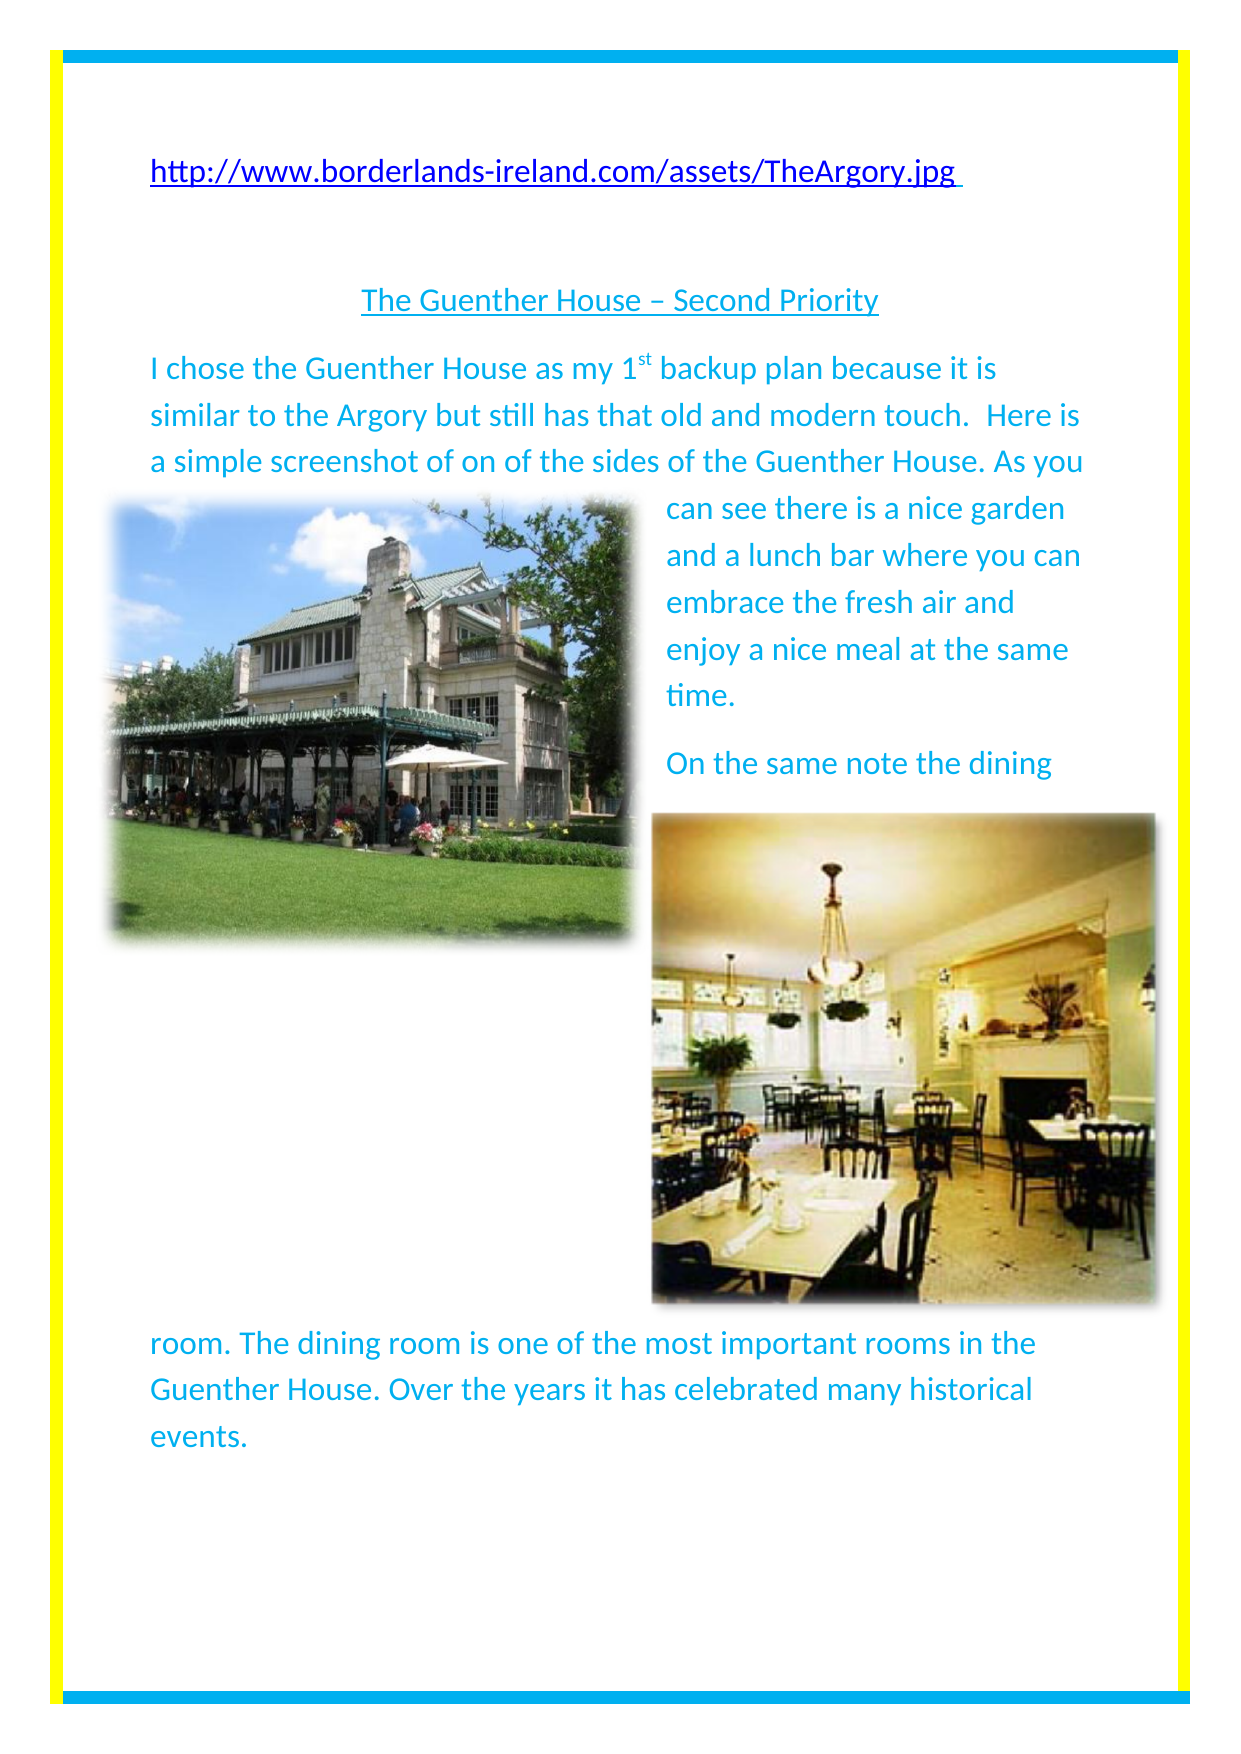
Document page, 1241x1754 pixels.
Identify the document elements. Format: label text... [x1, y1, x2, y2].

text On the same note the dining room. The dining room is one of the most important rooms in the Guenther House. Over the years it has celebrated many historical events. [150, 951, 1090, 1456]
text The Guenther House – Second Priority [150, 279, 1090, 320]
picture [125, 516, 618, 927]
text I chose the Guenther House as my 1st backup plan because it is similar to the Argory but still has that old and modern touch. Here is a simple screenshot of on of the sides of the Guenther House. As you can see there is a nice garden and a lunch bar where you can embrace the fresh air and enjoy a nice meal at the same time. [150, 347, 1090, 715]
text On the same note the dining room. The dining room is one of the most important rooms in the Guenther House. Over the years it has celebrated many historical events. [644, 742, 1090, 800]
text http://www.borderlands-ireland.com/assets/TheArgory.jpg [150, 150, 1090, 191]
picture [658, 824, 1149, 1293]
